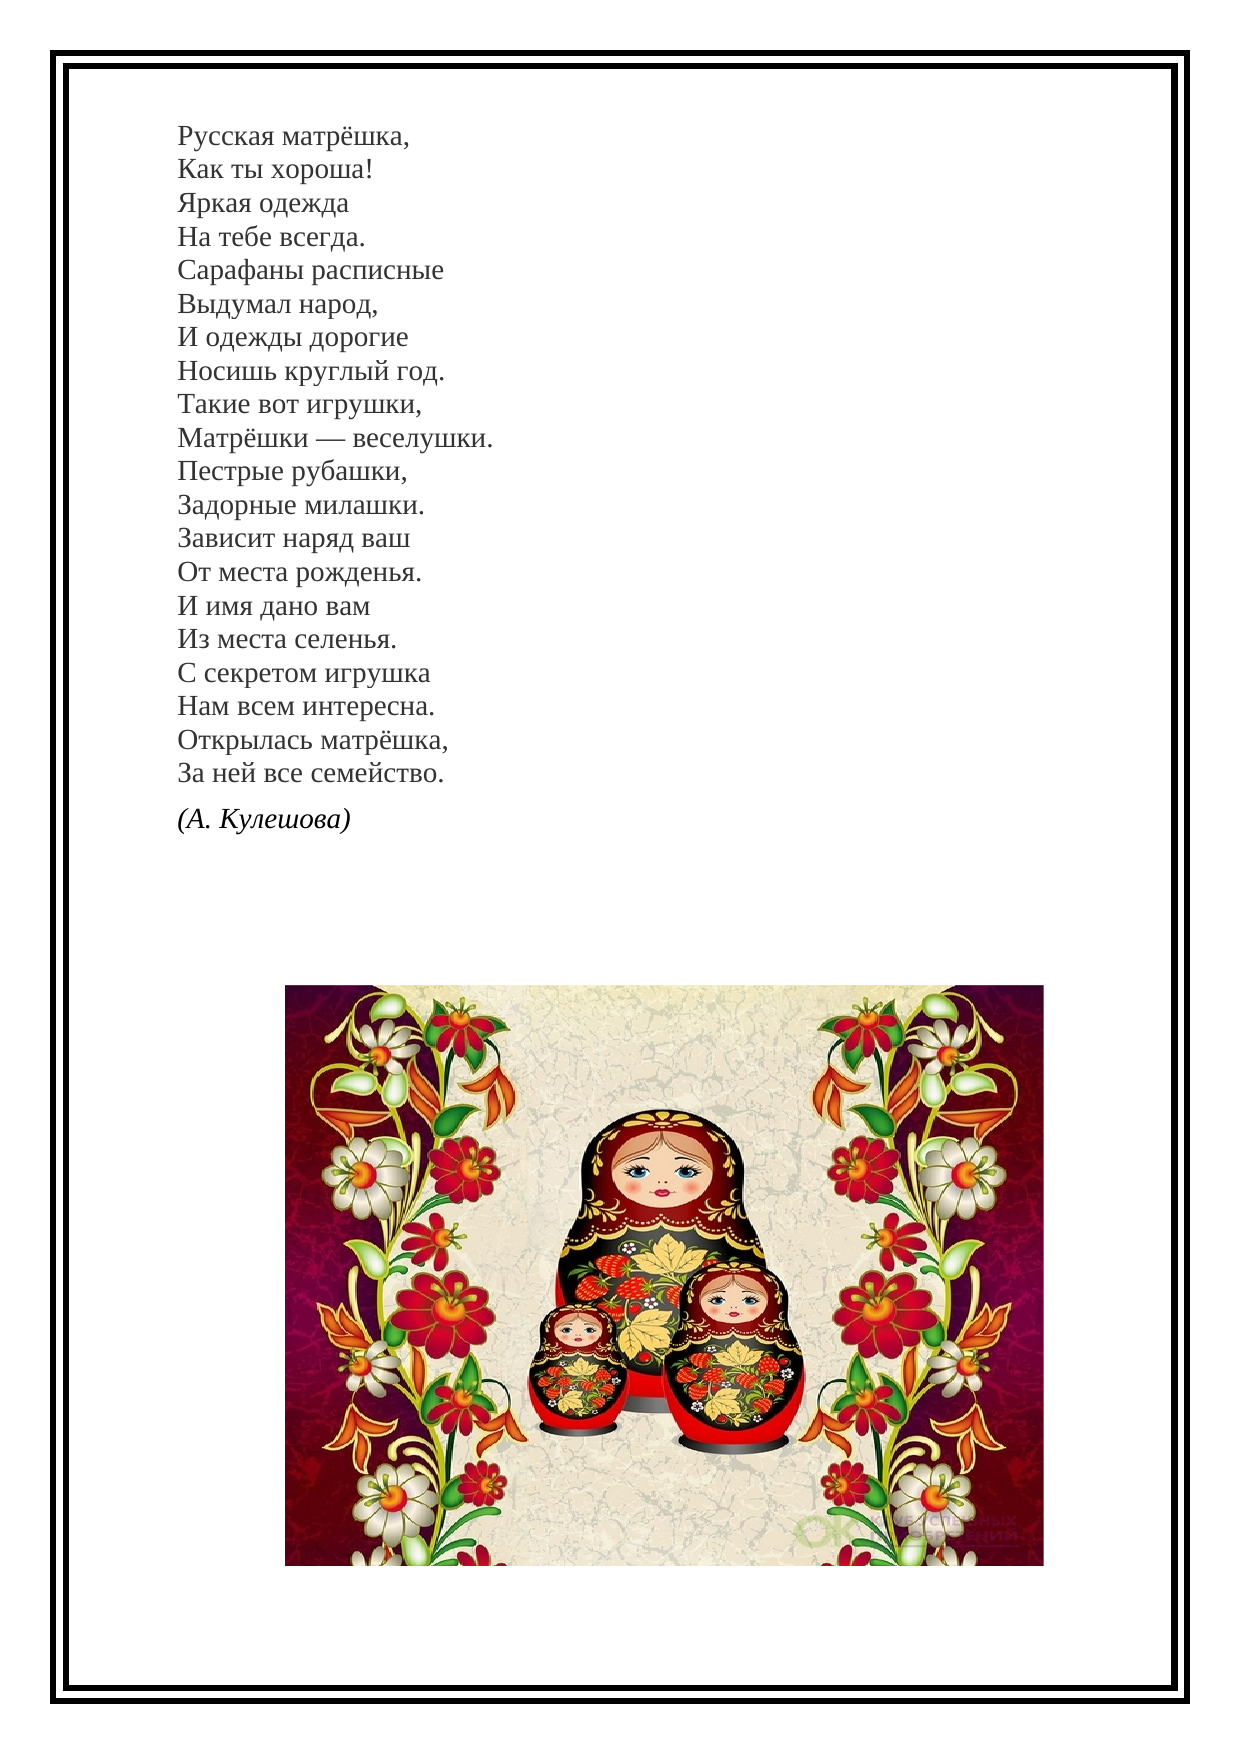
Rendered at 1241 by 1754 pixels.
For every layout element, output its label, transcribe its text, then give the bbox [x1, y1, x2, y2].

picture [285, 985, 1044, 1566]
text (А. Кулешова) [177, 801, 1152, 835]
text Русская матрёшка, Как ты хороша! Яркая одежда На тебе всегда. Сарафаны расписные Выдумал народ, И одежды дорогие Носишь круглый год. Такие вот игрушки, Матрёшки — веселушки. Пестрые рубашки, Задорные милашки. Зависит наряд ваш От места рожденья. И имя дано вам Из места селенья. С секретом игрушка Нам всем интересна. Открылась матрёшка, За ней все семейство. [177, 118, 1152, 789]
